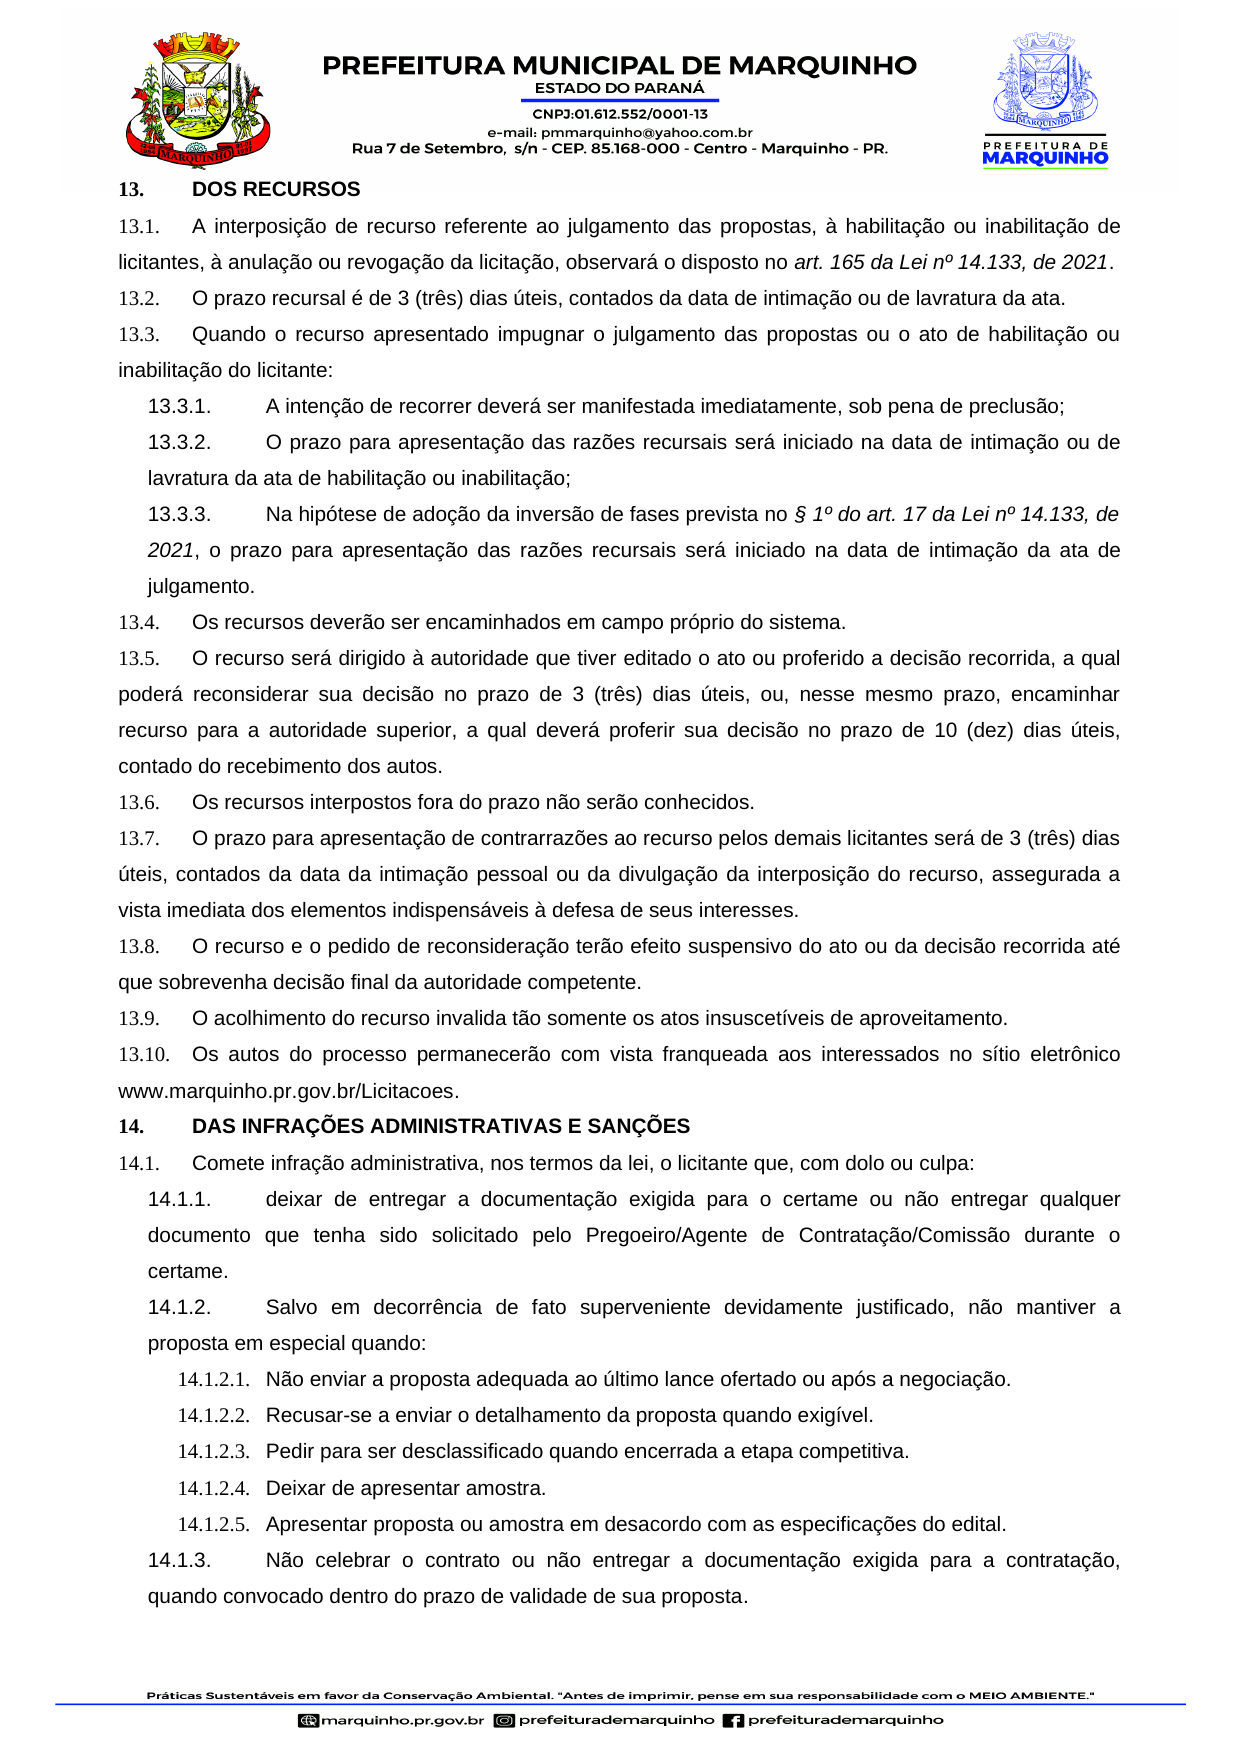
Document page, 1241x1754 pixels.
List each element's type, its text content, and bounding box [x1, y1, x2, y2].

text Pedir para ser desclassificado quando encerrada a etapa competitiva. [177, 1439, 1122, 1463]
text Não enviar a proposta adequada ao último lance ofertado ou após a negociação. [177, 1367, 1122, 1391]
text A interposição de recurso referente ao julgamento das propostas, à habilitação ou inabilitação de licitantes, à anulação ou revogação da licitação, observará o disposto no art. 165 da Lei nº 14.133, de 2021. [118, 213, 1122, 273]
text DOS RECURSOS [118, 177, 1122, 201]
text Recusar-se a enviar o detalhamento da proposta quando exigível. [177, 1403, 1122, 1427]
picture [59, 6, 1180, 192]
text O prazo para apresentação de contrarrazões ao recurso pelos demais licitantes será de 3 (três) dias úteis, contados da data da intimação pessoal ou da divulgação da interposição do recurso, assegurada a vista imediata dos elementos indispensáveis à defesa de seus interesses. [118, 826, 1122, 922]
text deixar de entregar a documentação exigida para o certame ou não entregar qualquer documento que tenha sido solicitado pelo Pregoeiro/Agente de Contratação/Comissão durante o certame. [148, 1187, 1122, 1283]
text O prazo recursal é de 3 (três) dias úteis, contados da data de intimação ou de lavratura da ata. [118, 286, 1122, 310]
text Deixar de apresentar amostra. [177, 1475, 1122, 1499]
text DAS INFRAÇÕES ADMINISTRATIVAS E SANÇÕES [118, 1114, 1122, 1138]
text Os recursos deverão ser encaminhados em campo próprio do sistema. [118, 609, 1122, 634]
text A intenção de recorrer deverá ser manifestada imediatamente, sob pena de preclusão; [148, 394, 1122, 418]
text Quando o recurso apresentado impugnar o julgamento das propostas ou o ato de habilitação ou inabilitação do licitante: [118, 322, 1122, 382]
text Os recursos interpostos fora do prazo não serão conhecidos. [118, 790, 1122, 814]
text O acolhimento do recurso invalida tão somente os atos insuscetíveis de aproveitamento. [118, 1006, 1122, 1030]
text Não celebrar o contrato ou não entregar a documentação exigida para a contratação, quando convocado dentro do prazo de validade de sua proposta. [148, 1548, 1122, 1608]
text Apresentar proposta ou amostra em desacordo com as especificações do edital. [177, 1512, 1122, 1536]
text Os autos do processo permanecerão com vista franqueada aos interessados no sítio eletrônico www.marquinho.pr.gov.br/Licitacoes. [118, 1042, 1122, 1102]
text O prazo para apresentação das razões recursais será iniciado na data de intimação ou de lavratura da ata de habilitação ou inabilitação; [148, 430, 1122, 490]
picture [31, 1667, 1210, 1750]
text O recurso e o pedido de reconsideração terão efeito suspensivo do ato ou da decisão recorrida até que sobrevenha decisão final da autoridade competente. [118, 934, 1122, 994]
text Salvo em decorrência de fato superveniente devidamente justificado, não mantiver a proposta em especial quando: [148, 1295, 1122, 1354]
text Comete infração administrativa, nos termos da lei, o licitante que, com dolo ou culpa: [118, 1151, 1122, 1175]
text O recurso será dirigido à autoridade que tiver editado o ato ou proferido a decisão recorrida, a qual poderá reconsiderar sua decisão no prazo de 3 (três) dias úteis, ou, nesse mesmo prazo, encaminhar recurso para a autoridade superior, a qual deverá proferir sua decisão no prazo de 10 (dez) dias úteis, contado do recebimento dos autos. [118, 646, 1122, 778]
text Na hipótese de adoção da inversão de fases prevista no § 1º do art. 17 da Lei nº 14.133, de 2021, o prazo para apresentação das razões recursais será iniciado na data de intimação da ata de julgamento. [148, 502, 1122, 597]
